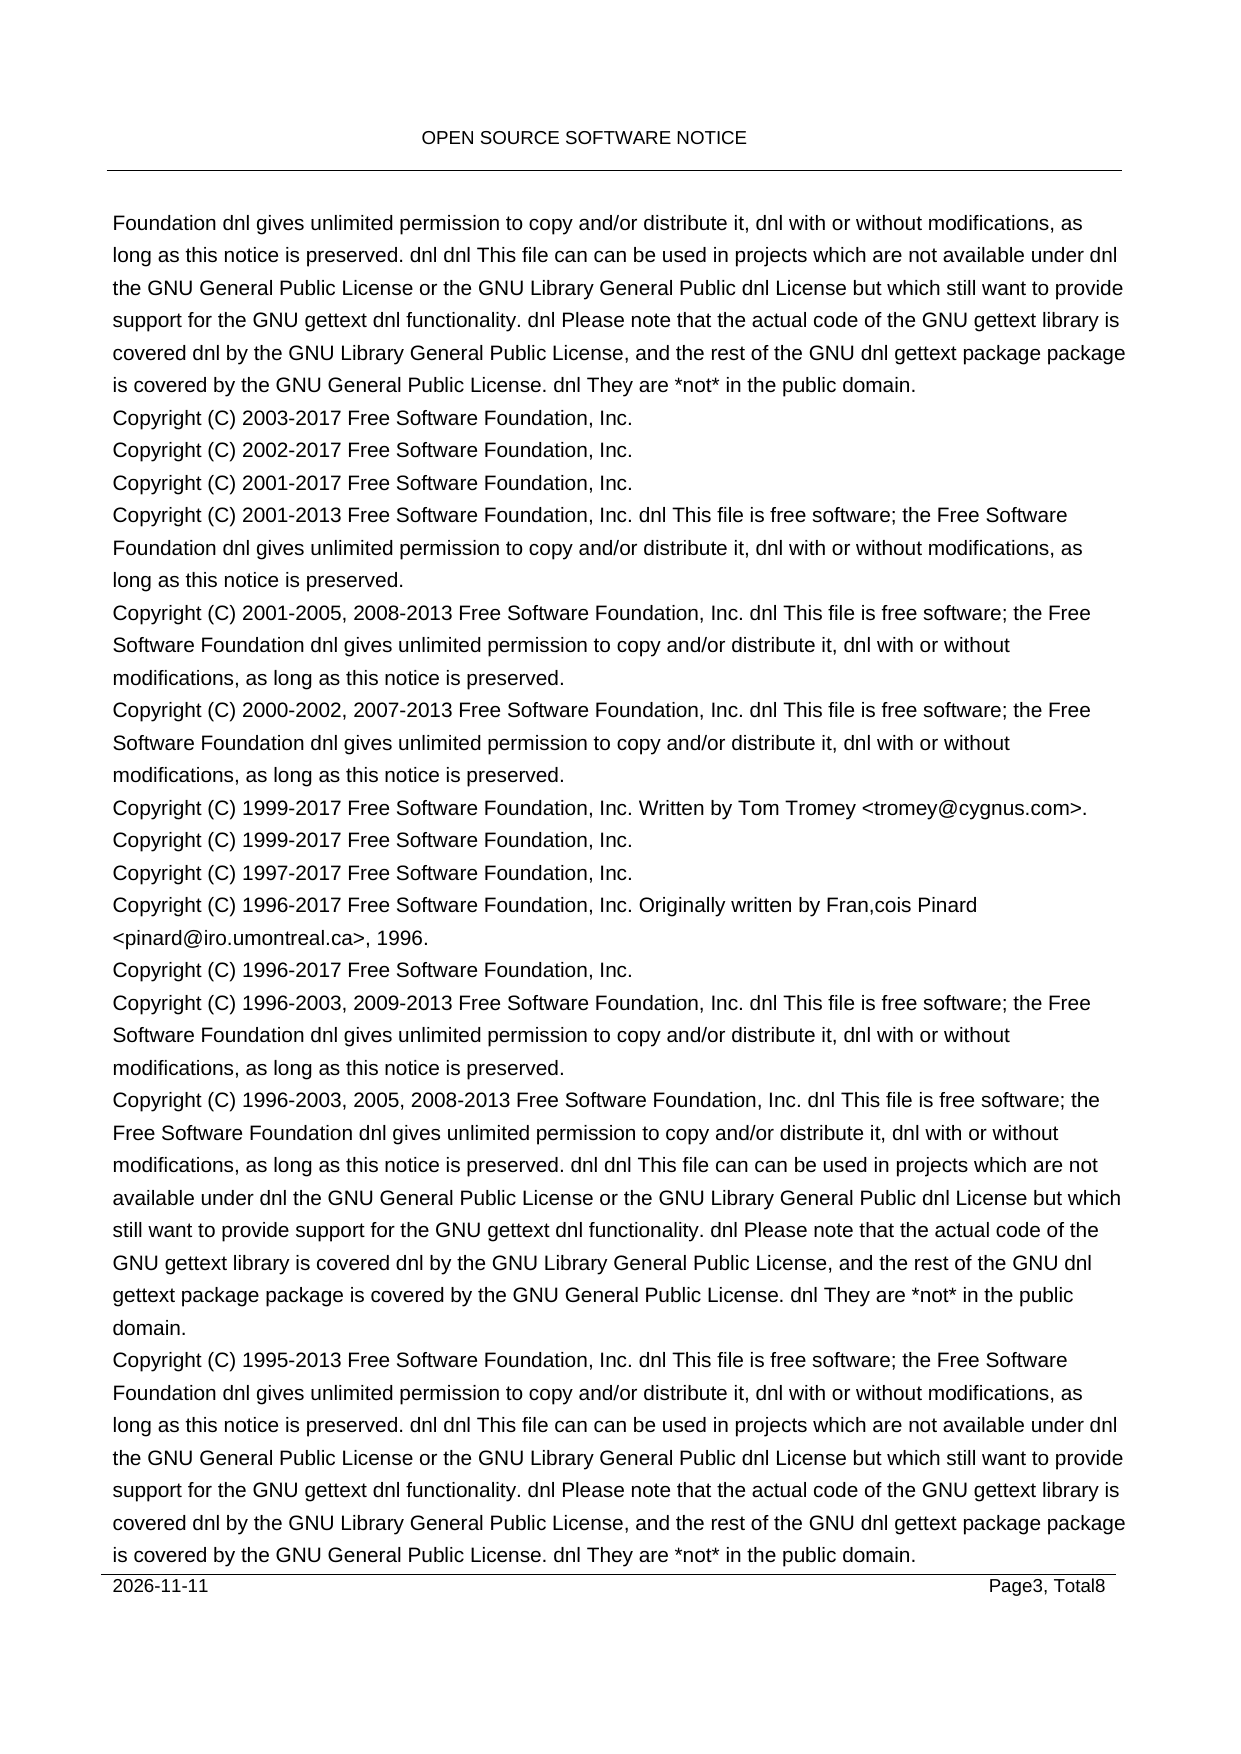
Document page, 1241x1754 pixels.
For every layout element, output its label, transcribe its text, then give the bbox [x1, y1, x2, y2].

text Copyright (C) 2002-2017 Free Software Foundation, Inc. [112, 434, 1128, 466]
text Copyright (C) 2003-2017 Free Software Foundation, Inc. [112, 401, 1128, 434]
text Copyright (C) 1996-2003, 2005, 2008-2013 Free Software Foundation, Inc. dnl This file is free software; the Free Software Foundation dnl gives unlimited permission to copy and/or distribute it, dnl with or without modifications, as long as this notice is preserved. dnl dnl This file can can be used in projects which are not available under dnl the GNU General Public License or the GNU Library General Public dnl License but which still want to provide support for the GNU gettext dnl functionality. dnl Please note that the actual code of the GNU gettext library is covered dnl by the GNU Library General Public License, and the rest of the GNU dnl gettext package package is covered by the GNU General Public License. dnl They are *not* in the public domain. [112, 1084, 1128, 1344]
text Copyright (C) 1995-2013 Free Software Foundation, Inc. dnl This file is free software; the Free Software Foundation dnl gives unlimited permission to copy and/or distribute it, dnl with or without modifications, as long as this notice is preserved. dnl dnl This file can can be used in projects which are not available under dnl the GNU General Public License or the GNU Library General Public dnl License but which still want to provide support for the GNU gettext dnl functionality. dnl Please note that the actual code of the GNU gettext library is covered dnl by the GNU Library General Public License, and the rest of the GNU dnl gettext package package is covered by the GNU General Public License. dnl They are *not* in the public domain. [112, 1344, 1128, 1571]
text Copyright (C) 1999-2017 Free Software Foundation, Inc. Written by Tom Tromey <tromey@cygnus.com>. [112, 791, 1128, 824]
text Copyright (C) 2001-2017 Free Software Foundation, Inc. [112, 466, 1128, 499]
text Copyright (C) 1999-2017 Free Software Foundation, Inc. [112, 824, 1128, 856]
text Copyright (C) 2001-2005, 2008-2013 Free Software Foundation, Inc. dnl This file is free software; the Free Software Foundation dnl gives unlimited permission to copy and/or distribute it, dnl with or without modifications, as long as this notice is preserved. [112, 596, 1128, 694]
text Copyright (C) 1996-2017 Free Software Foundation, Inc. [112, 954, 1128, 986]
text Copyright (C) 1996-2017 Free Software Foundation, Inc. Originally written by Fran,cois Pinard <pinard@iro.umontreal.ca>, 1996. [112, 889, 1128, 954]
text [112, 206, 1128, 401]
text Copyright (C) 2000-2002, 2007-2013 Free Software Foundation, Inc. dnl This file is free software; the Free Software Foundation dnl gives unlimited permission to copy and/or distribute it, dnl with or without modifications, as long as this notice is preserved. [112, 694, 1128, 791]
text Copyright (C) 2001-2013 Free Software Foundation, Inc. dnl This file is free software; the Free Software Foundation dnl gives unlimited permission to copy and/or distribute it, dnl with or without modifications, as long as this notice is preserved. [112, 499, 1128, 596]
text Copyright (C) 1997-2017 Free Software Foundation, Inc. [112, 856, 1128, 889]
text Copyright (C) 1996-2003, 2009-2013 Free Software Foundation, Inc. dnl This file is free software; the Free Software Foundation dnl gives unlimited permission to copy and/or distribute it, dnl with or without modifications, as long as this notice is preserved. [112, 986, 1128, 1084]
